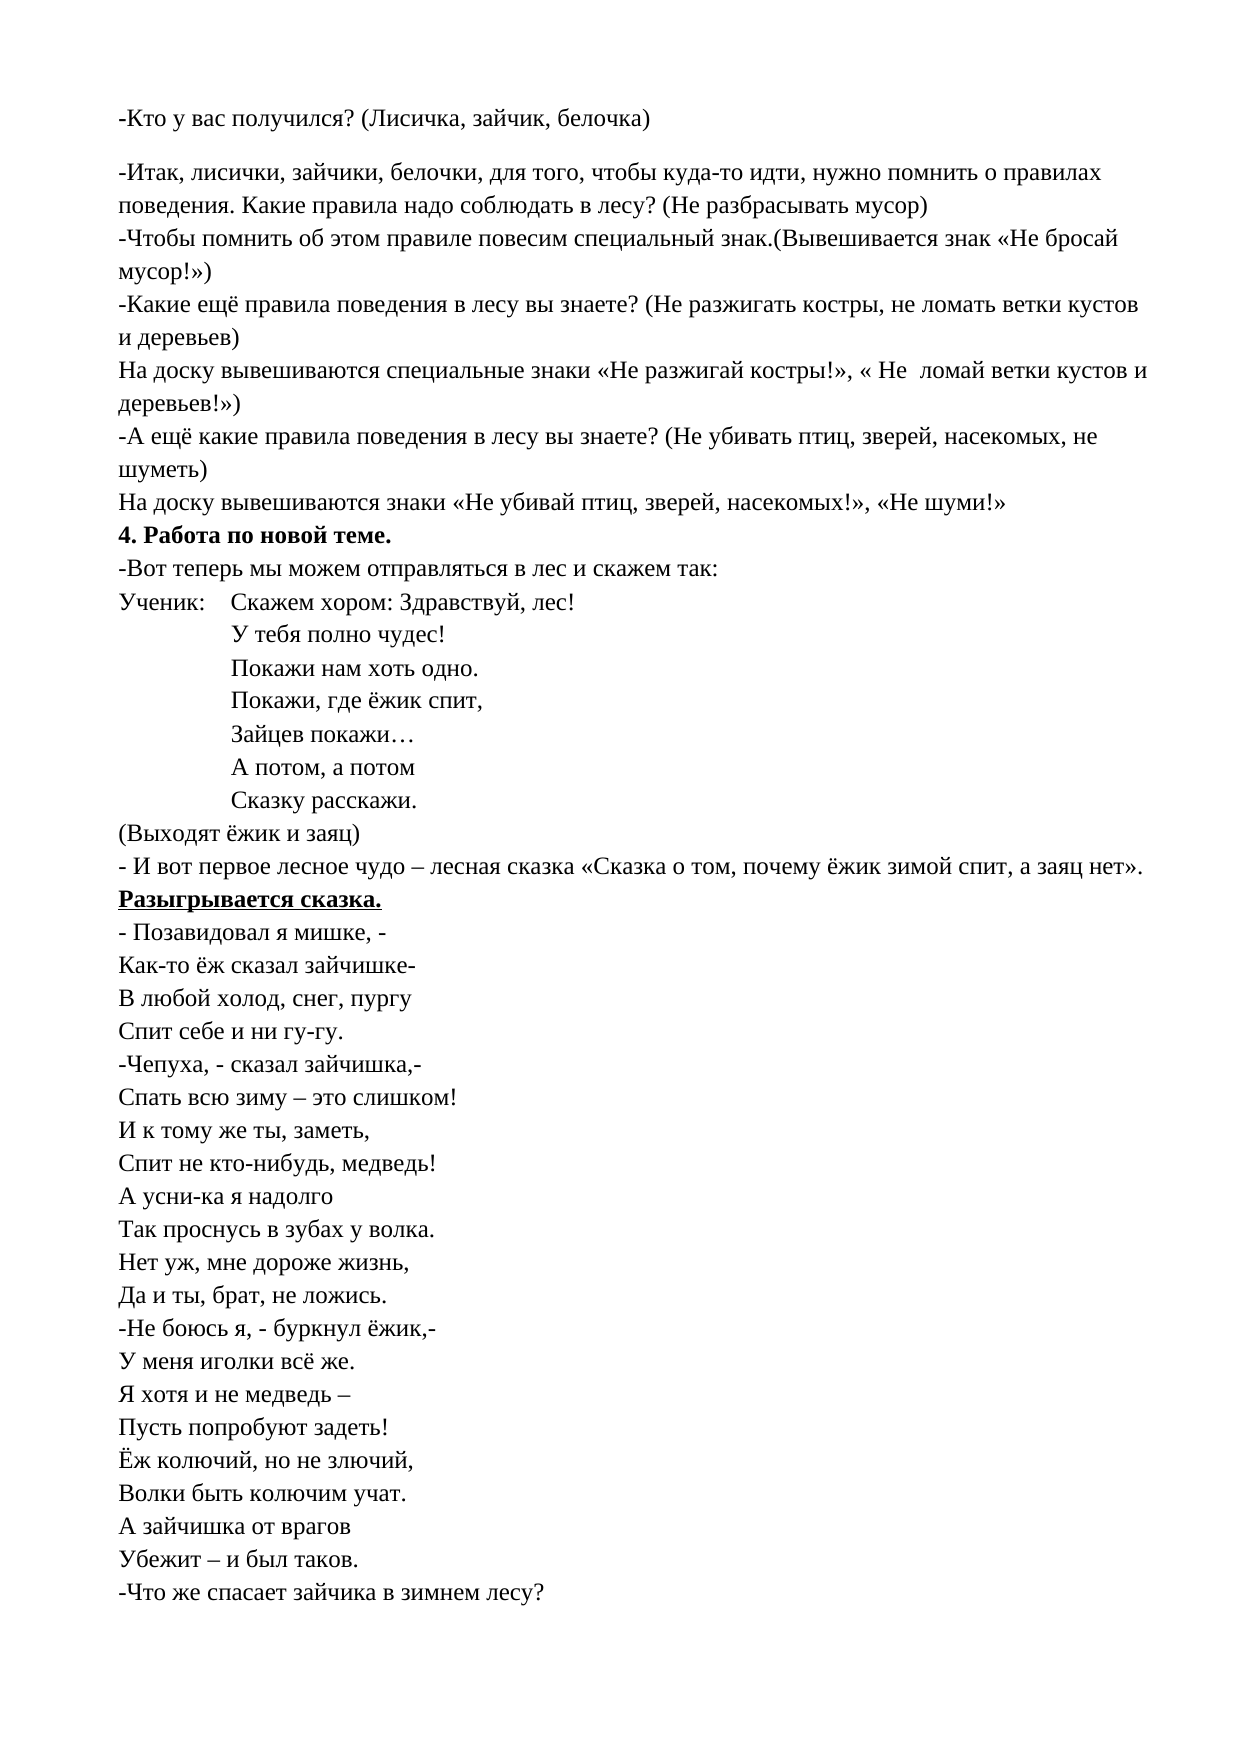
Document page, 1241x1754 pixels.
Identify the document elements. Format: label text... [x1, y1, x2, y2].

text И к тому же ты, заметь, [118, 1115, 1152, 1144]
text Спит не кто-нибудь, медведь! [118, 1148, 1152, 1177]
text Я хотя и не медведь – [118, 1379, 1152, 1408]
text На доску вывешиваются специальные знаки «Не разжигай костры!», « Не ломай ветки кустов и деревьев!») [118, 355, 1152, 417]
text (Выходят ёжик и заяц) [118, 818, 1152, 846]
text А потом, а потом [118, 752, 1152, 780]
text Как-то ёж сказал зайчишке- [118, 950, 1152, 978]
text - Позавидовал я мишке, - [118, 917, 1152, 946]
text У тебя полно чудес! [118, 619, 1152, 648]
text Покажи, где ёжик спит, [118, 686, 1152, 714]
text На доску вывешиваются знаки «Не убивай птиц, зверей, насекомых!», «Не шуми!» [118, 487, 1152, 516]
text 4. Работа по новой теме. [118, 521, 1152, 549]
text Пусть попробуют задеть! [118, 1412, 1152, 1441]
text Спать всю зиму – это слишком! [118, 1082, 1152, 1111]
text Сказку расскажи. [118, 785, 1152, 813]
text - И вот первое лесное чудо – лесная сказка «Сказка о том, почему ёжик зимой спит, а заяц нет». [118, 851, 1152, 879]
text Разыгрывается сказка. [118, 884, 1152, 912]
text У меня иголки всё же. [118, 1346, 1152, 1375]
text -Вот теперь мы можем отправляться в лес и скажем так: [118, 553, 1152, 582]
text Убежит – и был таков. [118, 1544, 1152, 1573]
text Покажи нам хоть одно. [118, 653, 1152, 681]
text -Что же спасает зайчика в зимнем лесу? [118, 1577, 1152, 1606]
text Нет уж, мне дороже жизнь, [118, 1247, 1152, 1276]
text Волки быть колючим учат. [118, 1478, 1152, 1507]
text -А ещё какие правила поведения в лесу вы знаете? (Не убивать птиц, зверей, насекомых, не шуметь) [118, 421, 1152, 483]
text Ёж колючий, но не злючий, [118, 1445, 1152, 1474]
text А зайчишка от врагов [118, 1511, 1152, 1540]
text -Итак, лисички, зайчики, белочки, для того, чтобы куда-то идти, нужно помнить о правилах поведения. Какие правила надо соблюдать в лесу? (Не разбрасывать мусор) [118, 157, 1152, 219]
text Так проснусь в зубах у волка. [118, 1214, 1152, 1243]
text -Какие ещё правила поведения в лесу вы знаете? (Не разжигать костры, не ломать ветки кустов и деревьев) [118, 289, 1152, 351]
text -Не боюсь я, - буркнул ёжик,- [118, 1313, 1152, 1342]
text Ученик: Скажем хором: Здравствуй, лес! [118, 587, 1152, 615]
text В любой холод, снег, пургу [118, 983, 1152, 1012]
text -Чтобы помнить об этом правиле повесим специальный знак.(Вывешивается знак «Не бросай мусор!») [118, 223, 1152, 285]
text Да и ты, брат, не ложись. [118, 1280, 1152, 1309]
text -Кто у вас получился? (Лисичка, зайчик, белочка) [118, 103, 1152, 132]
text -Чепуха, - сказал зайчишка,- [118, 1049, 1152, 1078]
text А усни-ка я надолго [118, 1181, 1152, 1210]
text Спит себе и ни гу-гу. [118, 1016, 1152, 1044]
text Зайцев покажи… [118, 719, 1152, 747]
